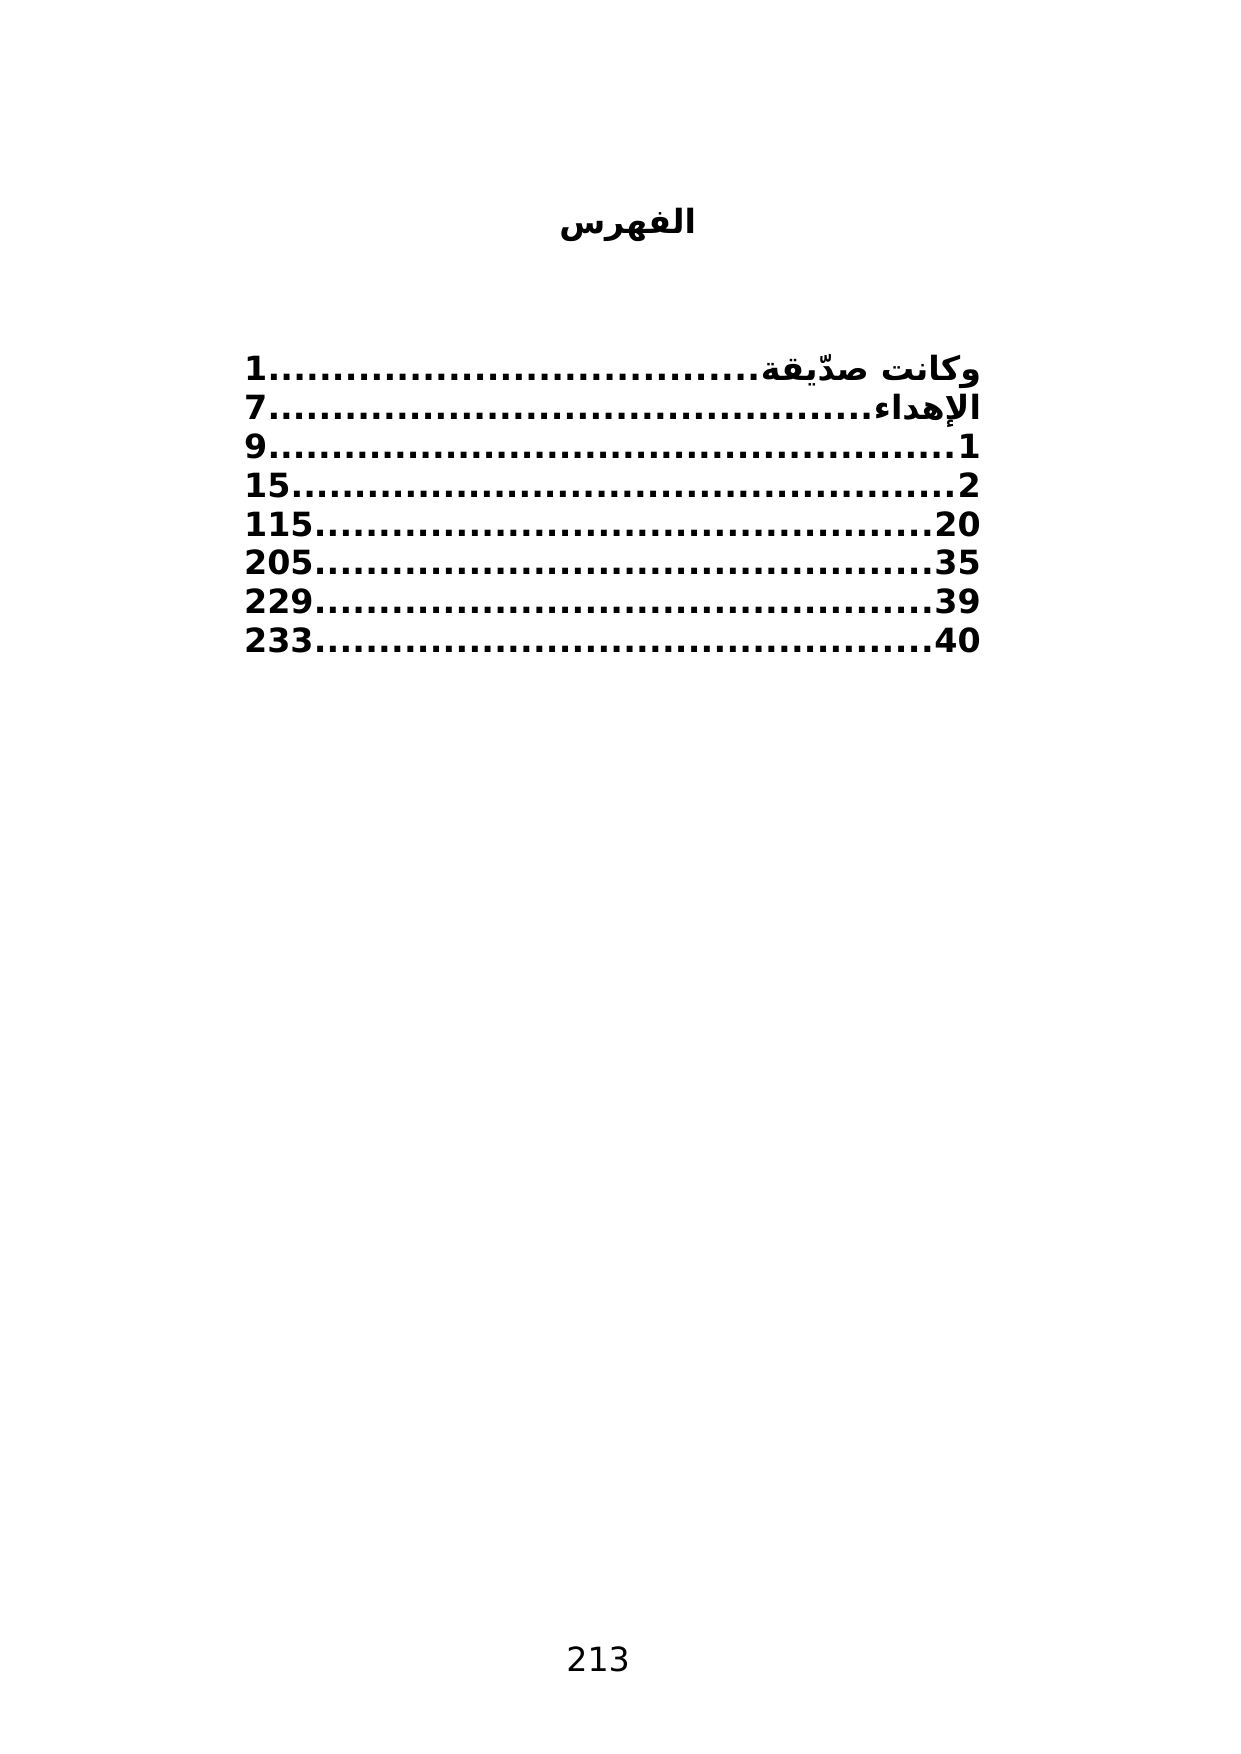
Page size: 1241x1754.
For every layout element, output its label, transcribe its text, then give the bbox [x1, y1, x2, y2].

text الفهرس [222, 202, 1033, 241]
